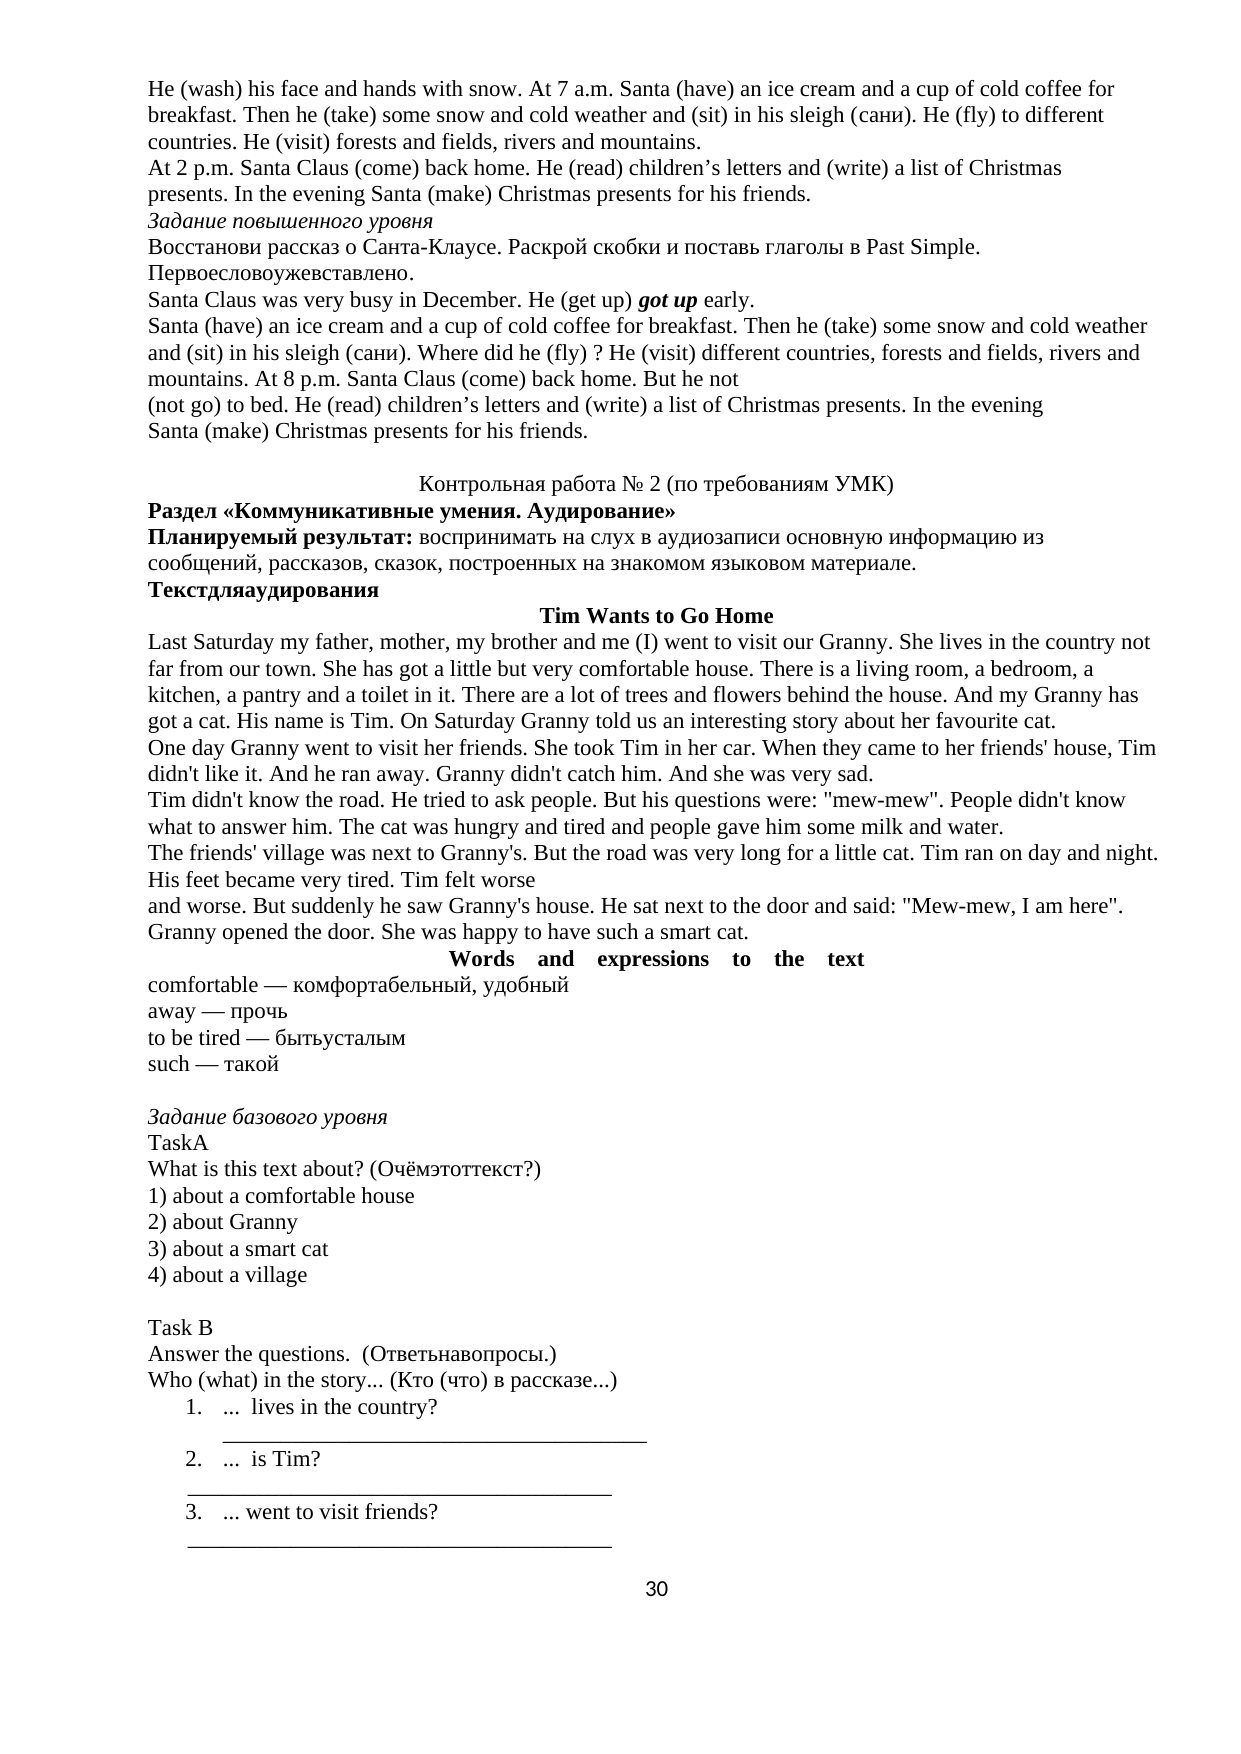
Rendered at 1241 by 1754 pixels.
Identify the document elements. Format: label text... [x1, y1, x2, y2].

text Santa (make) Christmas presents for his friends. [148, 418, 1165, 444]
text At 2 p.m. Santa Claus (come) back home. He (read) children’s letters and (write) a list of Christmas [148, 154, 1165, 180]
text 4) about a village [148, 1261, 1165, 1287]
list ... lives in the country? [185, 1393, 1165, 1419]
text Контрольная работа № 2 (по требованиям УМК) [148, 470, 1165, 497]
text such — такой [148, 1050, 1165, 1076]
text Santa Claus was very busy in December. He (get up) got up early. [148, 286, 1165, 312]
text Восстанови рассказ о Санта-Клаусе. Раскрой скобки и поставь глаголы в Past Simple. Первоесловоужевставлено. [148, 233, 1165, 286]
text He (wash) his face and hands with snow. At 7 a.m. Santa (have) an ice cream and a cup of cold coffee for breakfast. Then he (take) some snow and cold weather and (sit) in his sleigh (сани). He (fly) to different countries. He (visit) forests and fields, rivers and mountains. [148, 75, 1165, 154]
text Планируемый результат: воспринимать на слух в аудиозаписи основную информацию из сообщений, рассказов, сказок, построенных на знакомом языковом материале. [148, 523, 1165, 576]
text and worse. But suddenly he saw Granny's house. He sat next to the door and said: "Mew-mew, I am here". Granny opened the door. She was happy to have such a smart cat. [148, 892, 1165, 945]
text Текстдляаудирования [148, 576, 1165, 602]
text Words and expressions to the text [148, 945, 1165, 971]
text to be tired — бытьусталым [148, 1024, 1165, 1050]
text 2) about Granny [148, 1208, 1165, 1234]
text _____________________________________ [223, 1419, 1165, 1445]
text Santa (have) an ice cream and a cup of cold coffee for breakfast. Then he (take) some snow and cold weather and (sit) in his sleigh (сани). Where did he (fly) ? He (visit) different countries, forests and fields, rivers and mountains. At 8 p.m. Santa Claus (come) back home. But he not [148, 312, 1165, 391]
list ... went to visit friends? [185, 1498, 1165, 1524]
text Task B [148, 1314, 1165, 1340]
text away — прочь [148, 997, 1165, 1024]
text TaskA [148, 1129, 1165, 1156]
text Задание повышенного уровня [148, 207, 1165, 233]
text Last Saturday my father, mother, my brother and me (I) went to visit our Granny. She lives in the country not far from our town. She has got a little but very comfortable house. There is a living room, a bedroom, a kitchen, a pantry and a toilet in it. There are a lot of trees and flowers behind the house. And my Granny has got a cat. His name is Tim. On Saturday Granny told us an interesting story about her favourite cat. [148, 628, 1165, 734]
text Задание базового уровня [148, 1103, 1165, 1129]
text One day Granny went to visit her friends. She took Tim in her car. When they came to her friends' house, Tim didn't like it. And he ran away. Granny didn't catch him. And she was very sad. [148, 734, 1165, 787]
text What is this text about? (Очёмэтоттекст?) [148, 1156, 1165, 1182]
text 3) about a smart cat [148, 1234, 1165, 1261]
text Tim didn't know the road. He tried to ask people. But his questions were: "mew-mew". People didn't know what to answer him. The cat was hungry and tired and people gave him some milk and water. [148, 787, 1165, 839]
text presents. In the evening Santa (make) Christmas presents for his friends. [148, 180, 1165, 207]
text Раздел «Коммуникативные умения. Аудирование» [148, 497, 1165, 523]
text _____________________________________ [148, 1524, 1165, 1551]
text (not go) to bed. He (read) children’s letters and (write) a list of Christmas presents. In the evening [148, 391, 1165, 418]
text Answer the questions. (Ответьнавопросы.) [148, 1340, 1165, 1366]
text Tim Wants to Go Home [148, 602, 1165, 628]
text The friends' village was next to Granny's. But the road was very long for a little cat. Tim ran on day and night. His feet became very tired. Tim felt worse [148, 839, 1165, 892]
text 1) about a comfortable house [148, 1182, 1165, 1208]
text _____________________________________ [148, 1472, 1165, 1498]
list ... is Tim? [185, 1445, 1165, 1472]
text Who (what) in the story... (Кто (что) в рассказе...) [148, 1366, 1165, 1393]
text comfortable — комфортабельный, удобный [148, 971, 1165, 997]
